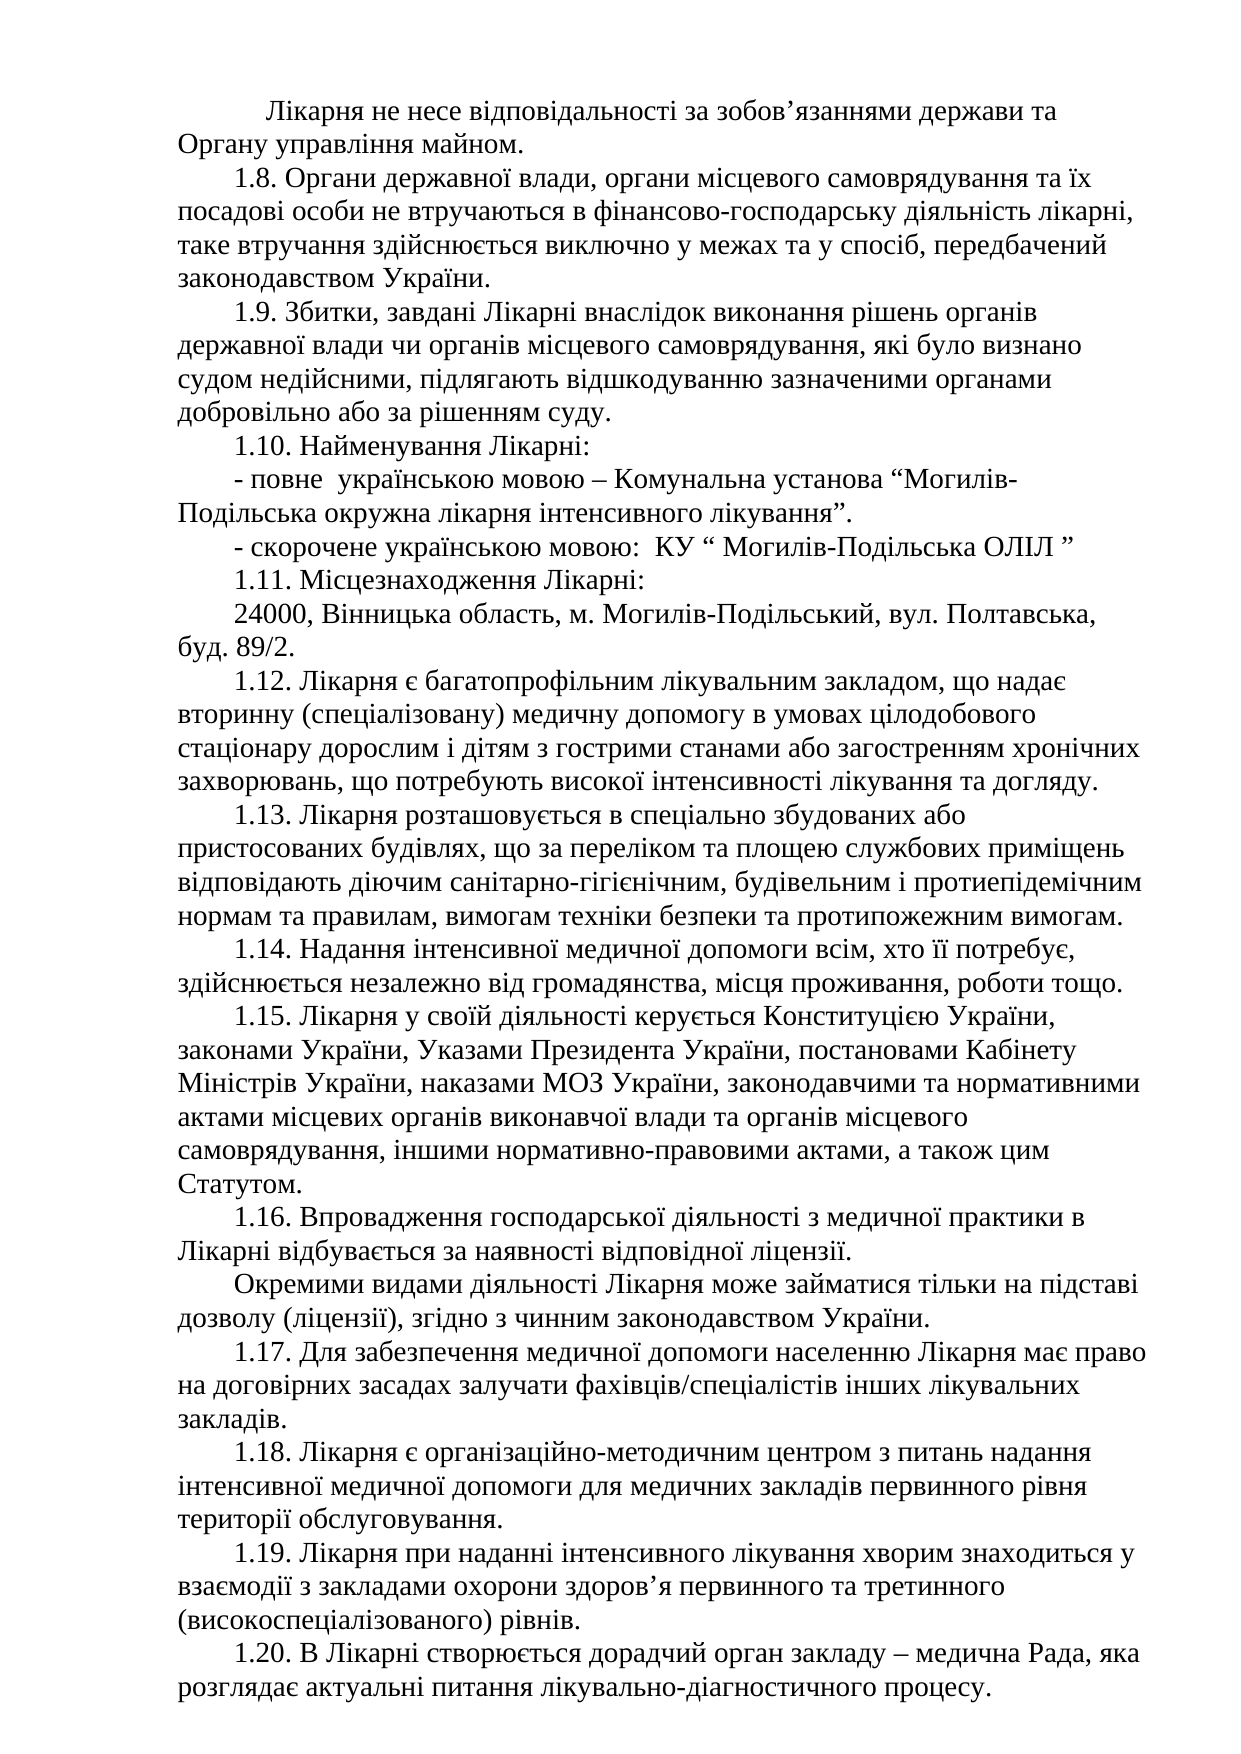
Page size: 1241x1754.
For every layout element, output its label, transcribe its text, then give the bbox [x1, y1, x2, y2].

text 1.10. Найменування Лікарні: [177, 428, 1152, 462]
text 1.18. Лікарня є організаційно-методичним центром з питань надання інтенсивної медичної допомоги для медичних закладів первинного рівня території обслуговування. [177, 1434, 1152, 1535]
text 1.16. Впровадження господарської діяльності з медичної практики в Лікарні відбувається за наявності відповідної ліцензії. [177, 1199, 1152, 1267]
text 1.13. Лікарня розташовується в спеціально збудованих або пристосованих будівлях, що за переліком та площею службових приміщень відповідають діючим санітарно-гігієнічним, будівельним і протиепідемічним нормам та правилам, вимогам техніки безпеки та протипожежним вимогам. [177, 797, 1152, 931]
text Окремими видами діяльності Лікарня може займатися тільки на підставі дозволу (ліцензії), згідно з чинним законодавством України. [177, 1267, 1152, 1334]
text 1.19. Лікарня при наданні інтенсивного лікування хворим знаходиться у взаємодії з закладами охорони здоров’я первинного та третинного (високоспеціалізованого) рівнів. [177, 1535, 1152, 1636]
text - скорочене українською мовою: КУ “ Могилів-Подільська ОЛІЛ ” [177, 529, 1152, 562]
text 24000, Вінницька область, м. Могилів-Подільський, вул. Полтавська, буд. 89/2. [177, 596, 1152, 663]
text 1.11. Місцезнаходження Лікарні: [177, 562, 1152, 596]
text 1.15. Лікарня у своїй діяльності керується Конституцією України, законами України, Указами Президента України, постановами Кабінету Міністрів України, наказами МОЗ України, законодавчими та нормативними актами місцевих органів виконавчої влади та органів місцевого самоврядування, іншими нормативно-правовими актами, а також цим Статутом. [177, 998, 1152, 1199]
text Лікарня не несе відповідальності за зобов’язаннями держави та Органу управління майном. [177, 93, 1152, 160]
text 1.9. Збитки, завдані Лікарні внаслідок виконання рішень органів державної влади чи органів місцевого самоврядування, які було визнано судом недійсними, підлягають відшкодуванню зазначеними органами добровільно або за рішенням суду. [177, 294, 1152, 428]
text 1.12. Лікарня є багатопрофільним лікувальним закладом, що надає вторинну (спеціалізовану) медичну допомогу в умовах цілодобового стаціонару дорослим і дітям з гострими станами або загостренням хронічних захворювань, що потребують високої інтенсивності лікування та догляду. [177, 663, 1152, 797]
text 1.8. Органи державної влади, органи місцевого самоврядування та їх посадові особи не втручаються в фінансово-господарську діяльність лікарні, таке втручання здійснюється виключно у межах та у спосіб, передбачений законодавством України. [177, 160, 1152, 294]
text 1.20. В Лікарні створюється дорадчий орган закладу – медична Рада, яка розглядає актуальні питання лікувально-діагностичного процесу. [177, 1636, 1152, 1703]
text 1.17. Для забезпечення медичної допомоги населенню Лікарня має право на договірних засадах залучати фахівців/спеціалістів інших лікувальних закладів. [177, 1334, 1152, 1434]
text 1.14. Надання інтенсивної медичної допомоги всім, хто її потребує, здійснюється незалежно від громадянства, місця проживання, роботи тощо. [177, 931, 1152, 998]
text - повне українською мовою – Комунальна установа “Могилів-Подільська окружна лікарня інтенсивного лікування”. [177, 462, 1152, 529]
